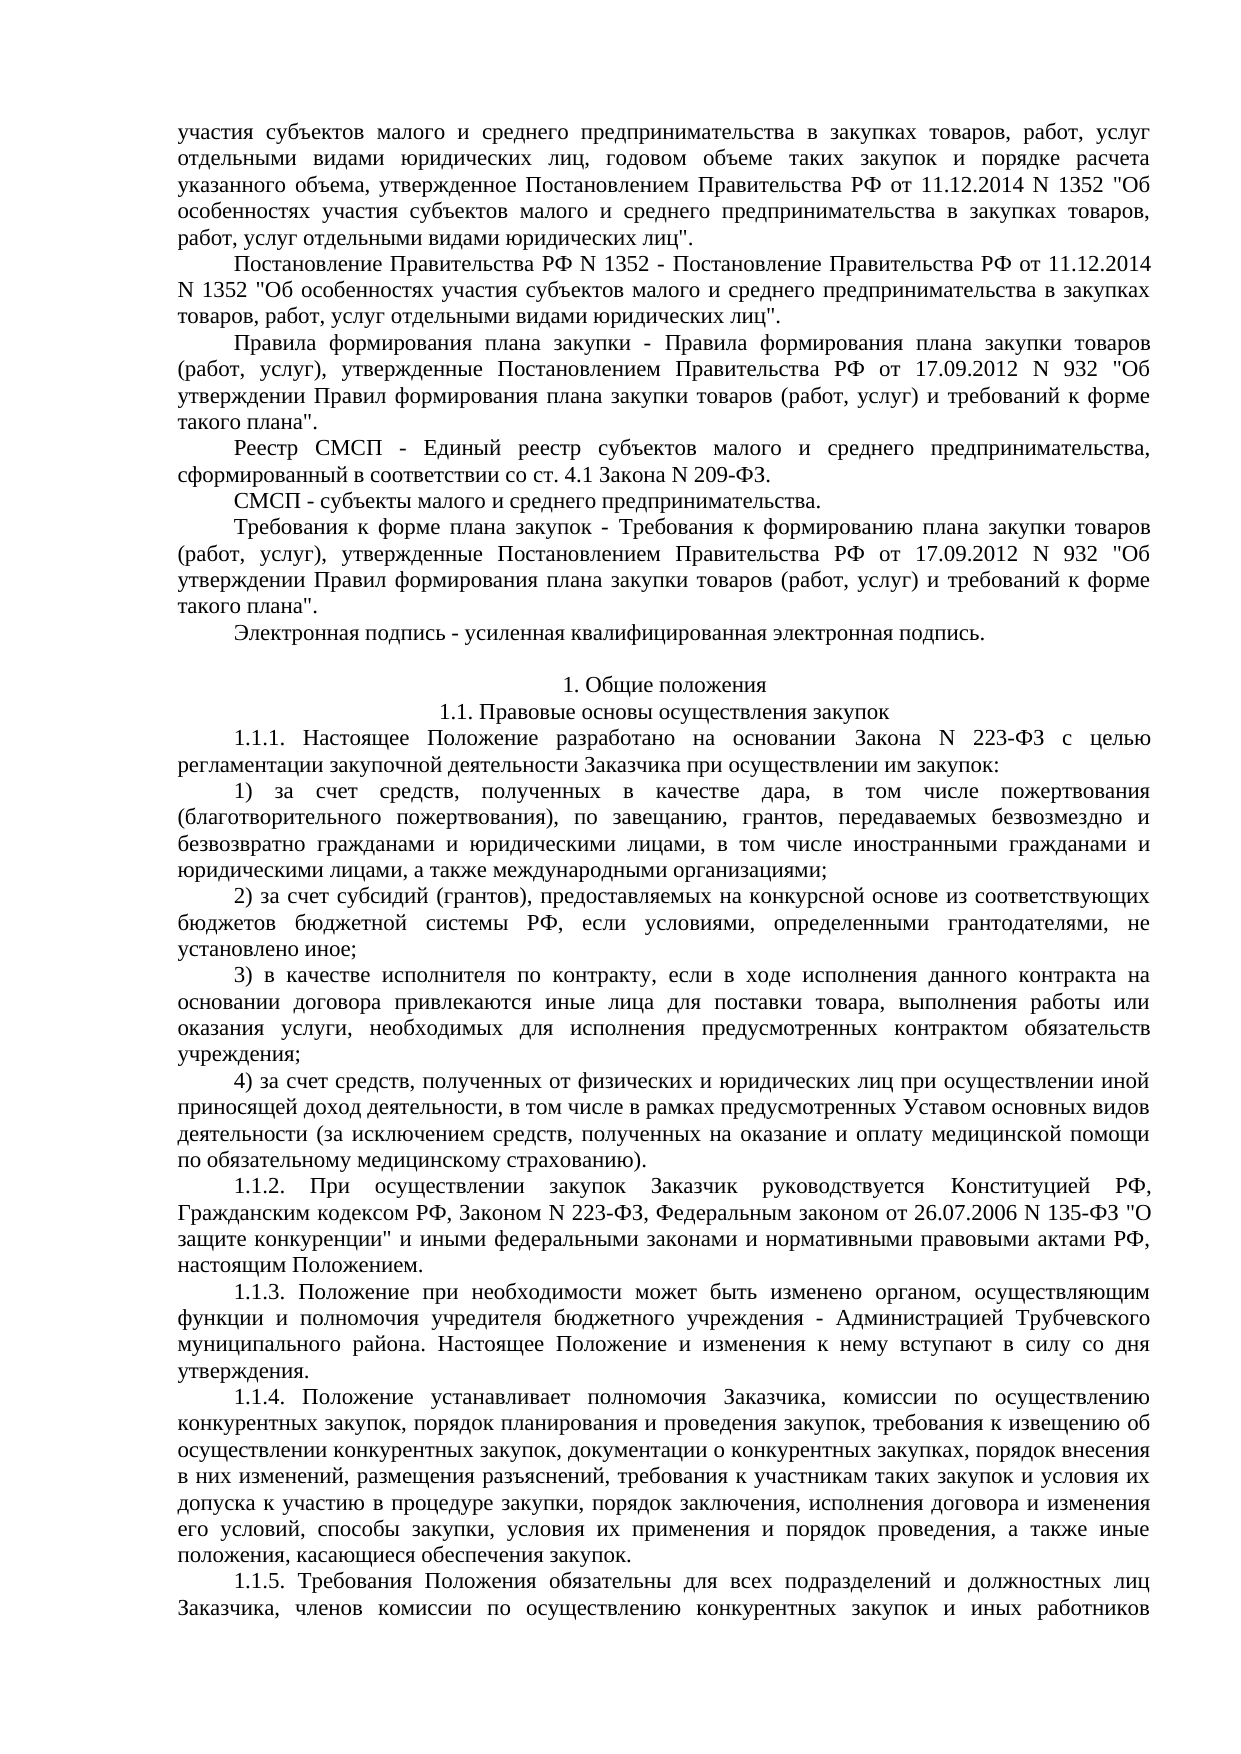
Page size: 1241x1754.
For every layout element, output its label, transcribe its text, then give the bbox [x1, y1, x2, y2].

text 1. Общие положения [177, 672, 1152, 698]
text Постановление Правительства РФ N 1352 - Постановление Правительства РФ от 11.12.2014 N 1352 "Об особенностях участия субъектов малого и среднего предпринимательства в закупках товаров, работ, услуг отдельными видами юридических лиц". [177, 250, 1152, 329]
text 1.1.4. Положение устанавливает полномочия Заказчика, комиссии по осуществлению конкурентных закупок, порядок планирования и проведения закупок, требования к извещению об осуществлении конкурентных закупок, документации о конкурентных закупках, порядок внесения в них изменений, размещения разъяснений, требования к участникам таких закупок и условия их допуска к участию в процедуре закупки, порядок заключения, исполнения договора и изменения его условий, способы закупки, условия их применения и порядок проведения, а также иные положения, касающиеся обеспечения закупок. [177, 1383, 1152, 1568]
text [177, 118, 1152, 250]
text 2) за счет субсидий (грантов), предоставляемых на конкурсной основе из соответствующих бюджетов бюджетной системы РФ, если условиями, определенными грантодателями, не установлено иное; [177, 882, 1152, 961]
text 1.1.1. Настоящее Положение разработано на основании Закона N 223-ФЗ с целью регламентации закупочной деятельности Заказчика при осуществлении им закупок: [177, 724, 1152, 777]
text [177, 1568, 1152, 1620]
text 4) за счет средств, полученных от физических и юридических лиц при осуществлении иной приносящей доход деятельности, в том числе в рамках предусмотренных Уставом основных видов деятельности (за исключением средств, полученных на оказание и оплату медицинской помощи по обязательному медицинскому страхованию). [177, 1067, 1152, 1172]
text 1.1.2. При осуществлении закупок Заказчик руководствуется Конституцией РФ, Гражданским кодексом РФ, Законом N 223-ФЗ, Федеральным законом от 26.07.2006 N 135-ФЗ "О защите конкуренции" и иными федеральными законами и нормативными правовыми актами РФ, настоящим Положением. [177, 1172, 1152, 1278]
text Правила формирования плана закупки - Правила формирования плана закупки товаров (работ, услуг), утвержденные Постановлением Правительства РФ от 17.09.2012 N 932 "Об утверждении Правил формирования плана закупки товаров (работ, услуг) и требований к форме такого плана". [177, 329, 1152, 434]
text 1.1. Правовые основы осуществления закупок [177, 698, 1152, 724]
text 1.1.3. Положение при необходимости может быть изменено органом, осуществляющим функции и полномочия учредителя бюджетного учреждения - Администрацией Трубчевского муниципального района. Настоящее Положение и изменения к нему вступают в силу со дня утверждения. [177, 1278, 1152, 1383]
text Электронная подпись - усиленная квалифицированная электронная подпись. [177, 619, 1152, 645]
text 3) в качестве исполнителя по контракту, если в ходе исполнения данного контракта на основании договора привлекаются иные лица для поставки товара, выполнения работы или оказания услуги, необходимых для исполнения предусмотренных контрактом обязательств учреждения; [177, 961, 1152, 1067]
text 1) за счет средств, полученных в качестве дара, в том числе пожертвования (благотворительного пожертвования), по завещанию, грантов, передаваемых безвозмездно и безвозвратно гражданами и юридическими лицами, в том числе иностранными гражданами и юридическими лицами, а также международными организациями; [177, 777, 1152, 882]
text Требования к форме плана закупок - Требования к формированию плана закупки товаров (работ, услуг), утвержденные Постановлением Правительства РФ от 17.09.2012 N 932 "Об утверждении Правил формирования плана закупки товаров (работ, услуг) и требований к форме такого плана". [177, 513, 1152, 619]
text Реестр СМСП - Единый реестр субъектов малого и среднего предпринимательства, сформированный в соответствии со ст. 4.1 Закона N 209-ФЗ. [177, 434, 1152, 487]
text СМСП - субъекты малого и среднего предпринимательства. [177, 487, 1152, 513]
